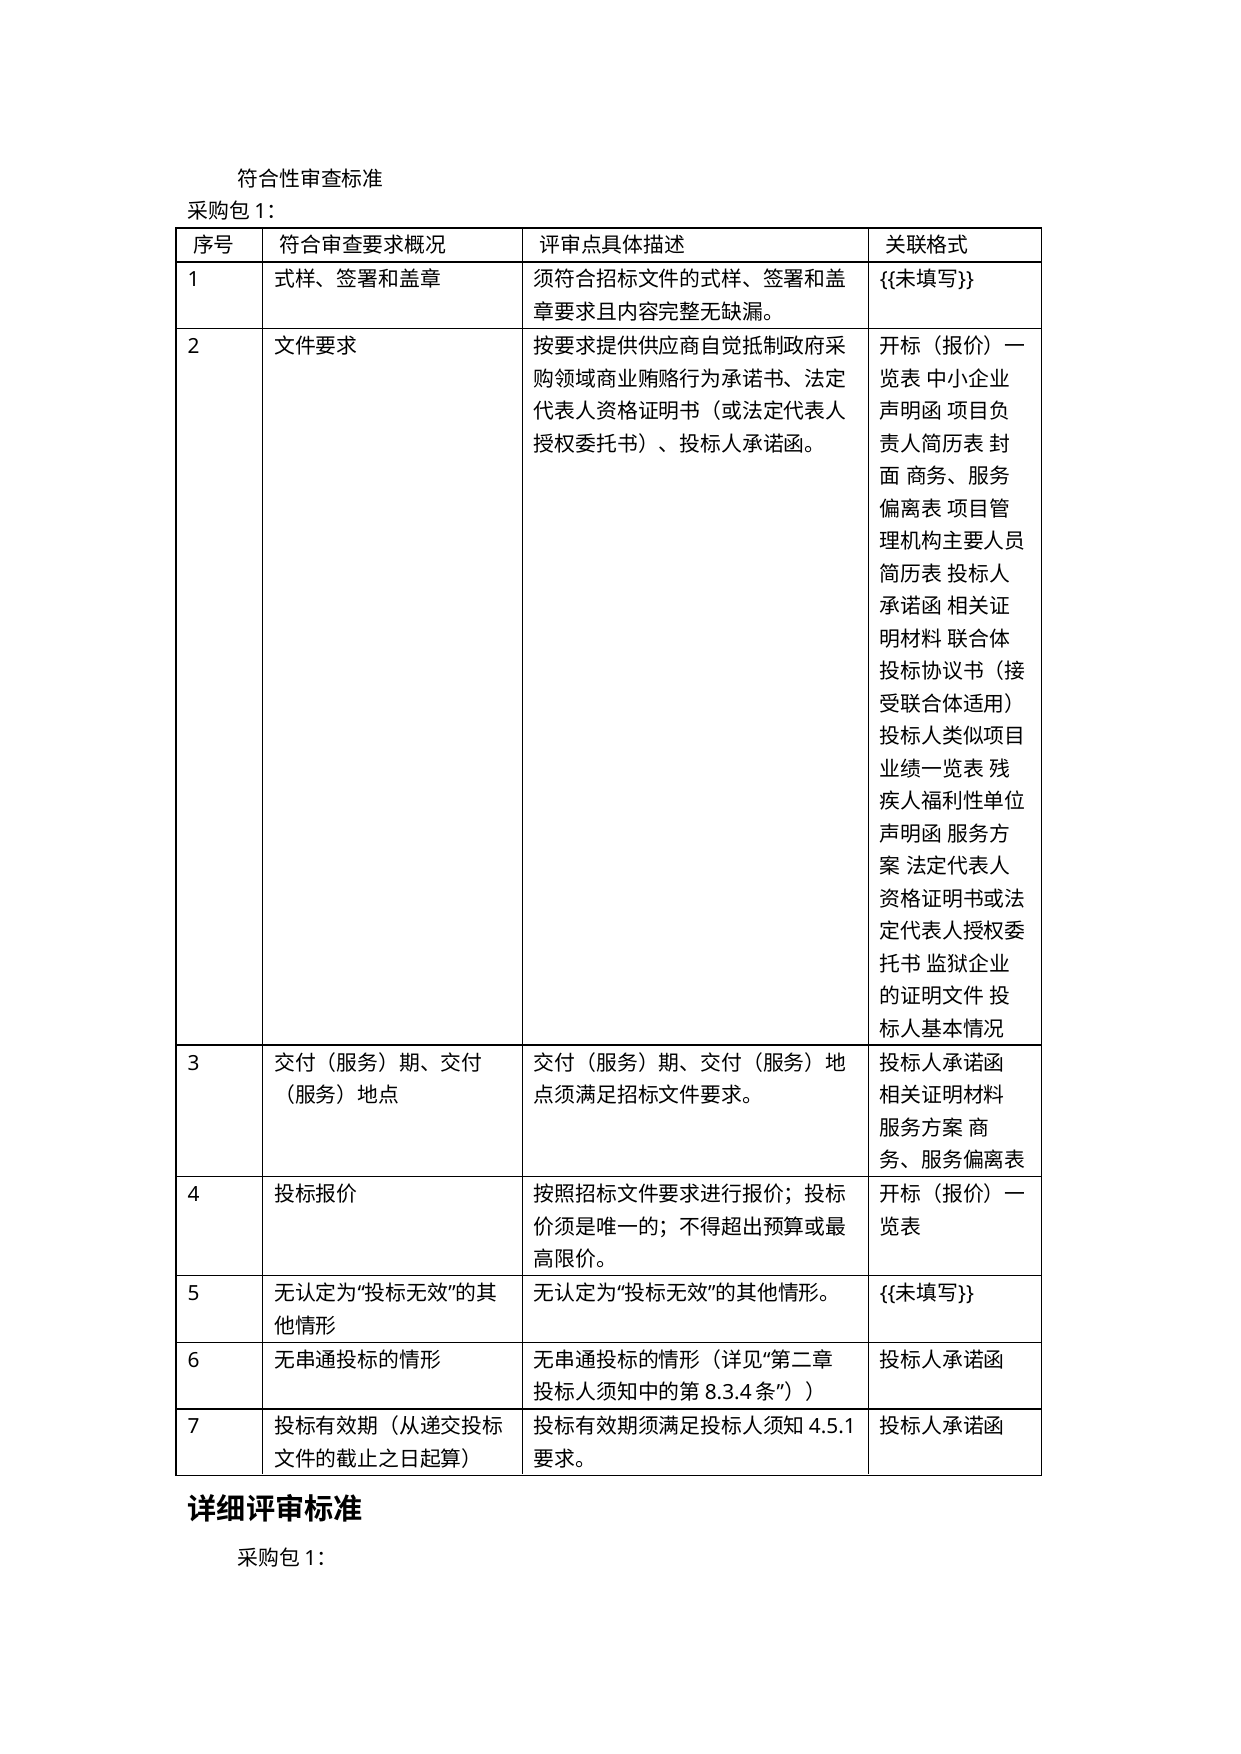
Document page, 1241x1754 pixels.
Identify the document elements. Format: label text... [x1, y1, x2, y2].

table_cell 按照招标文件要求进行报价；投标价须是唯一的；不得超出预算或最高限价。 [523, 1177, 868, 1275]
text 详细评审标准 [187, 1476, 1053, 1541]
text 采购包1： [187, 194, 1053, 227]
table_cell 投标人承诺函 相关证明材料 服务方案 商务、服务偏离表 [869, 1046, 1041, 1176]
table_cell 按要求提供供应商自觉抵制政府采购领域商业贿赂行为承诺书、法定代表人资格证明书（或法定代表人授权委托书）、投标人承诺函。 [523, 329, 868, 1044]
table_cell 投标报价 [263, 1177, 522, 1275]
table_cell 无串通投标的情形 [263, 1343, 522, 1408]
table_cell 须符合招标文件的式样、签署和盖章要求且内容完整无缺漏。 [523, 263, 868, 328]
table_cell {{未填写}} [869, 263, 1041, 328]
text 采购包1： [187, 1541, 1053, 1573]
table_header 关联格式 [869, 229, 1041, 261]
table_cell 投标人承诺函 [869, 1343, 1041, 1408]
table_header 序号 [177, 229, 262, 261]
table_cell 交付（服务）期、交付（服务）地点须满足招标文件要求。 [523, 1046, 868, 1176]
table_cell 投标有效期须满足投标人须知4.5.1要求。 [523, 1410, 868, 1474]
table_cell 无串通投标的情形（详见“第二章 投标人须知中的第8.3.4条”）） [523, 1343, 868, 1408]
table_cell 式样、签署和盖章 [263, 263, 522, 328]
table_cell 5 [177, 1276, 262, 1341]
table_cell 投标人承诺函 [869, 1410, 1041, 1474]
table_cell 2 [177, 329, 262, 1044]
table_cell 开标（报价）一览表 中小企业声明函 项目负责人简历表 封面 商务、服务偏离表 项目管理机构主要人员简历表 投标人承诺函 相关证明材料 联合体投标协议书（接受联合体适用） 投标人类似项目业绩一览表 残疾人福利性单位声明函 服务方案 法定代表人资格证明书或法定代表人授权委托书 监狱企业的证明文件 投标人基本情况 [869, 329, 1041, 1044]
table_cell 无认定为“投标无效”的其他情形。 [523, 1276, 868, 1341]
table_cell 4 [177, 1177, 262, 1275]
table_cell 1 [177, 263, 262, 328]
table_cell {{未填写}} [869, 1276, 1041, 1341]
table_cell 7 [177, 1410, 262, 1474]
text 符合性审查标准 [187, 162, 1053, 194]
table_cell 投标有效期（从递交投标文件的截止之日起算） [263, 1410, 522, 1474]
table_cell 开标（报价）一览表 [869, 1177, 1041, 1275]
table_cell 6 [177, 1343, 262, 1408]
table_cell 交付（服务）期、交付（服务）地点 [263, 1046, 522, 1176]
table_cell 文件要求 [263, 329, 522, 1044]
table_header 符合审查要求概况 [263, 229, 522, 261]
table_cell 无认定为“投标无效”的其他情形 [263, 1276, 522, 1341]
table_header 评审点具体描述 [523, 229, 868, 261]
table_cell 3 [177, 1046, 262, 1176]
